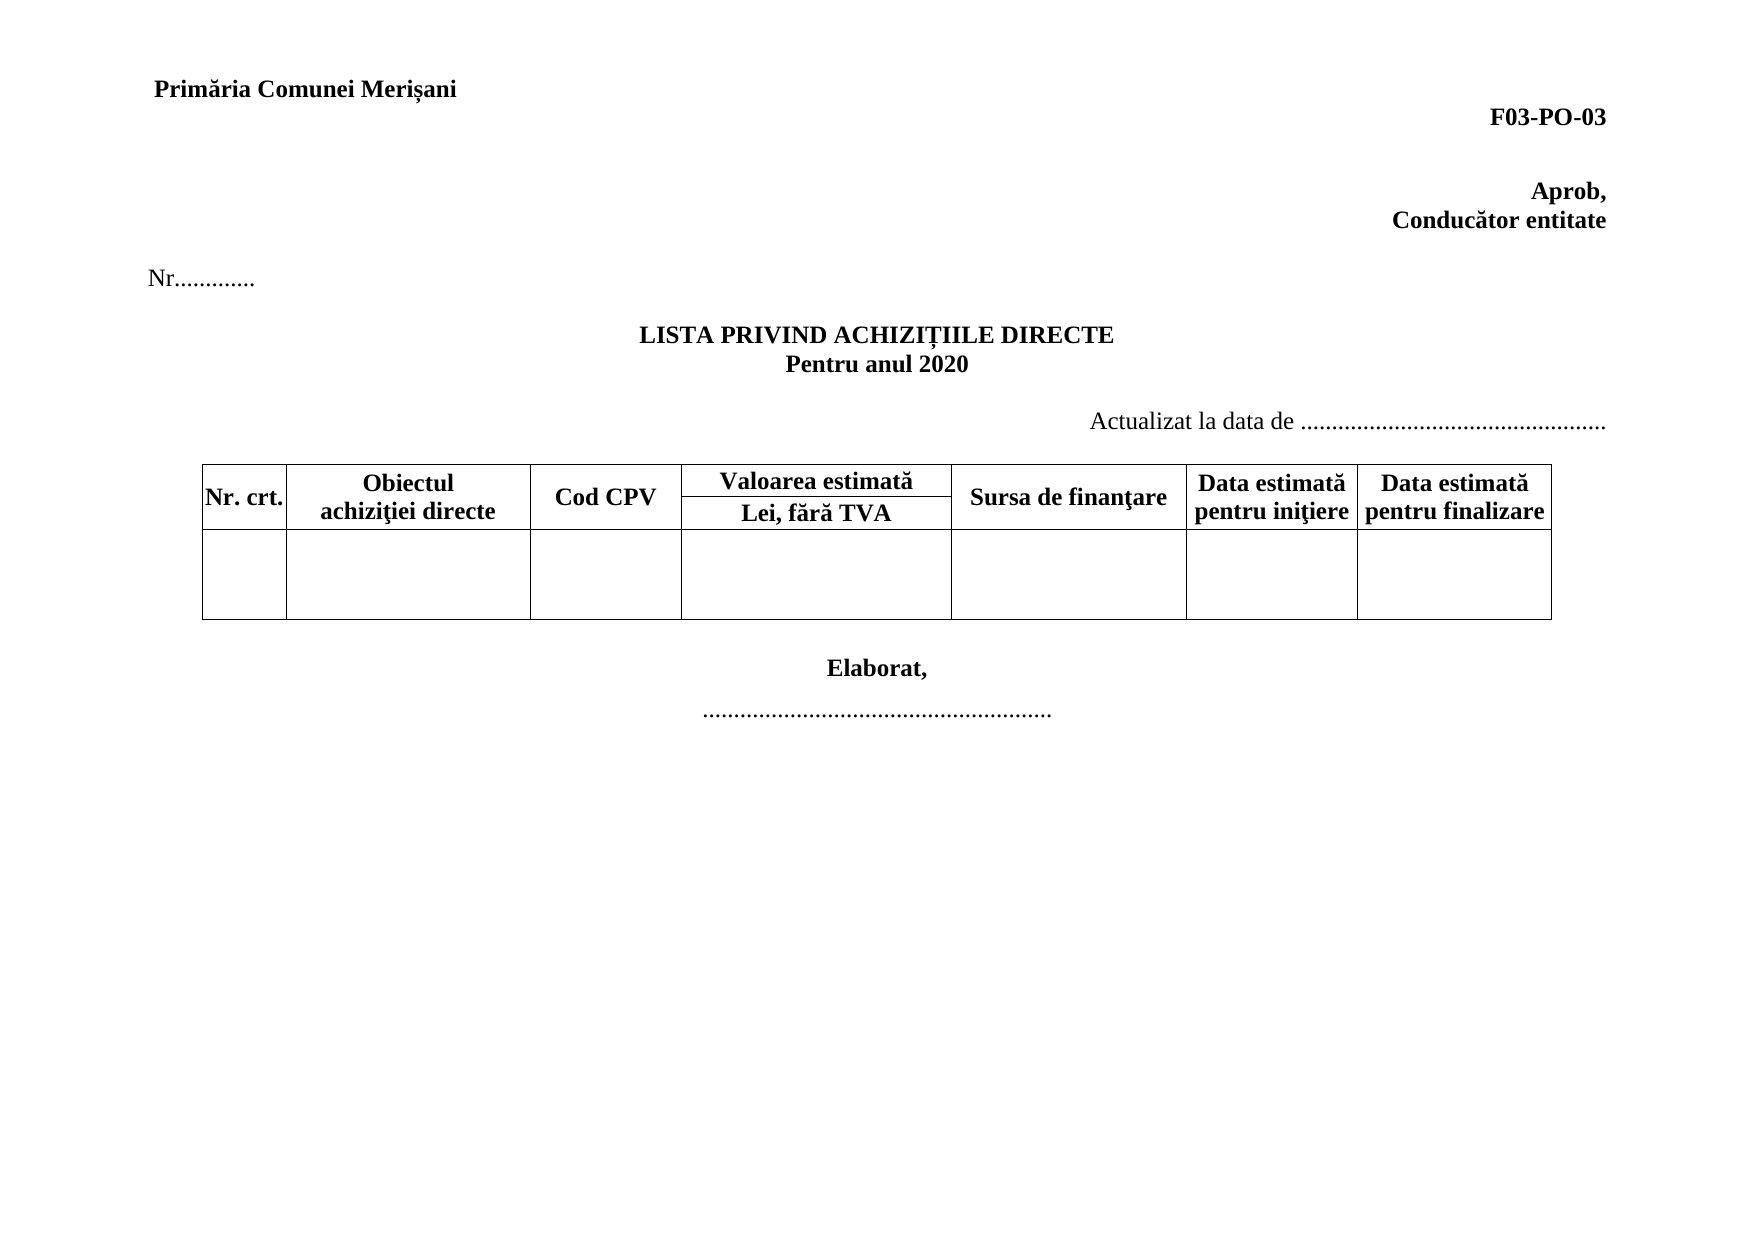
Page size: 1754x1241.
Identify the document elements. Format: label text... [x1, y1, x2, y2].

text LISTA PRIVIND ACHIZIȚIILE DIRECTE [148, 320, 1606, 349]
table_cell [952, 530, 1186, 618]
text Pentru anul 2020 [148, 349, 1606, 378]
text ........................................................ [148, 694, 1606, 723]
table_header Obiectul achiziţiei directe [287, 465, 530, 529]
text Aprob, [148, 176, 1606, 205]
table_cell [287, 530, 530, 618]
text Actualizat la data de ................................................. [148, 406, 1606, 435]
table_cell Lei, fără TVA [682, 497, 951, 529]
table_header Data estimată pentru finalizare [1358, 465, 1551, 529]
table_cell [1187, 530, 1357, 618]
table_header Nr. crt. [203, 465, 286, 529]
text Nr............. [148, 263, 1606, 291]
table_cell [531, 530, 681, 618]
text Conducător entitate [148, 205, 1606, 234]
table_header Valoarea estimată [682, 465, 951, 496]
table_header Cod CPV [531, 465, 681, 529]
text Elaborat, [148, 653, 1606, 681]
table_cell [682, 530, 951, 618]
table_cell [203, 530, 286, 618]
table_cell [1358, 530, 1551, 618]
table_header Sursa de finanţare [952, 465, 1186, 529]
table_header Data estimată pentru iniţiere [1187, 465, 1357, 529]
